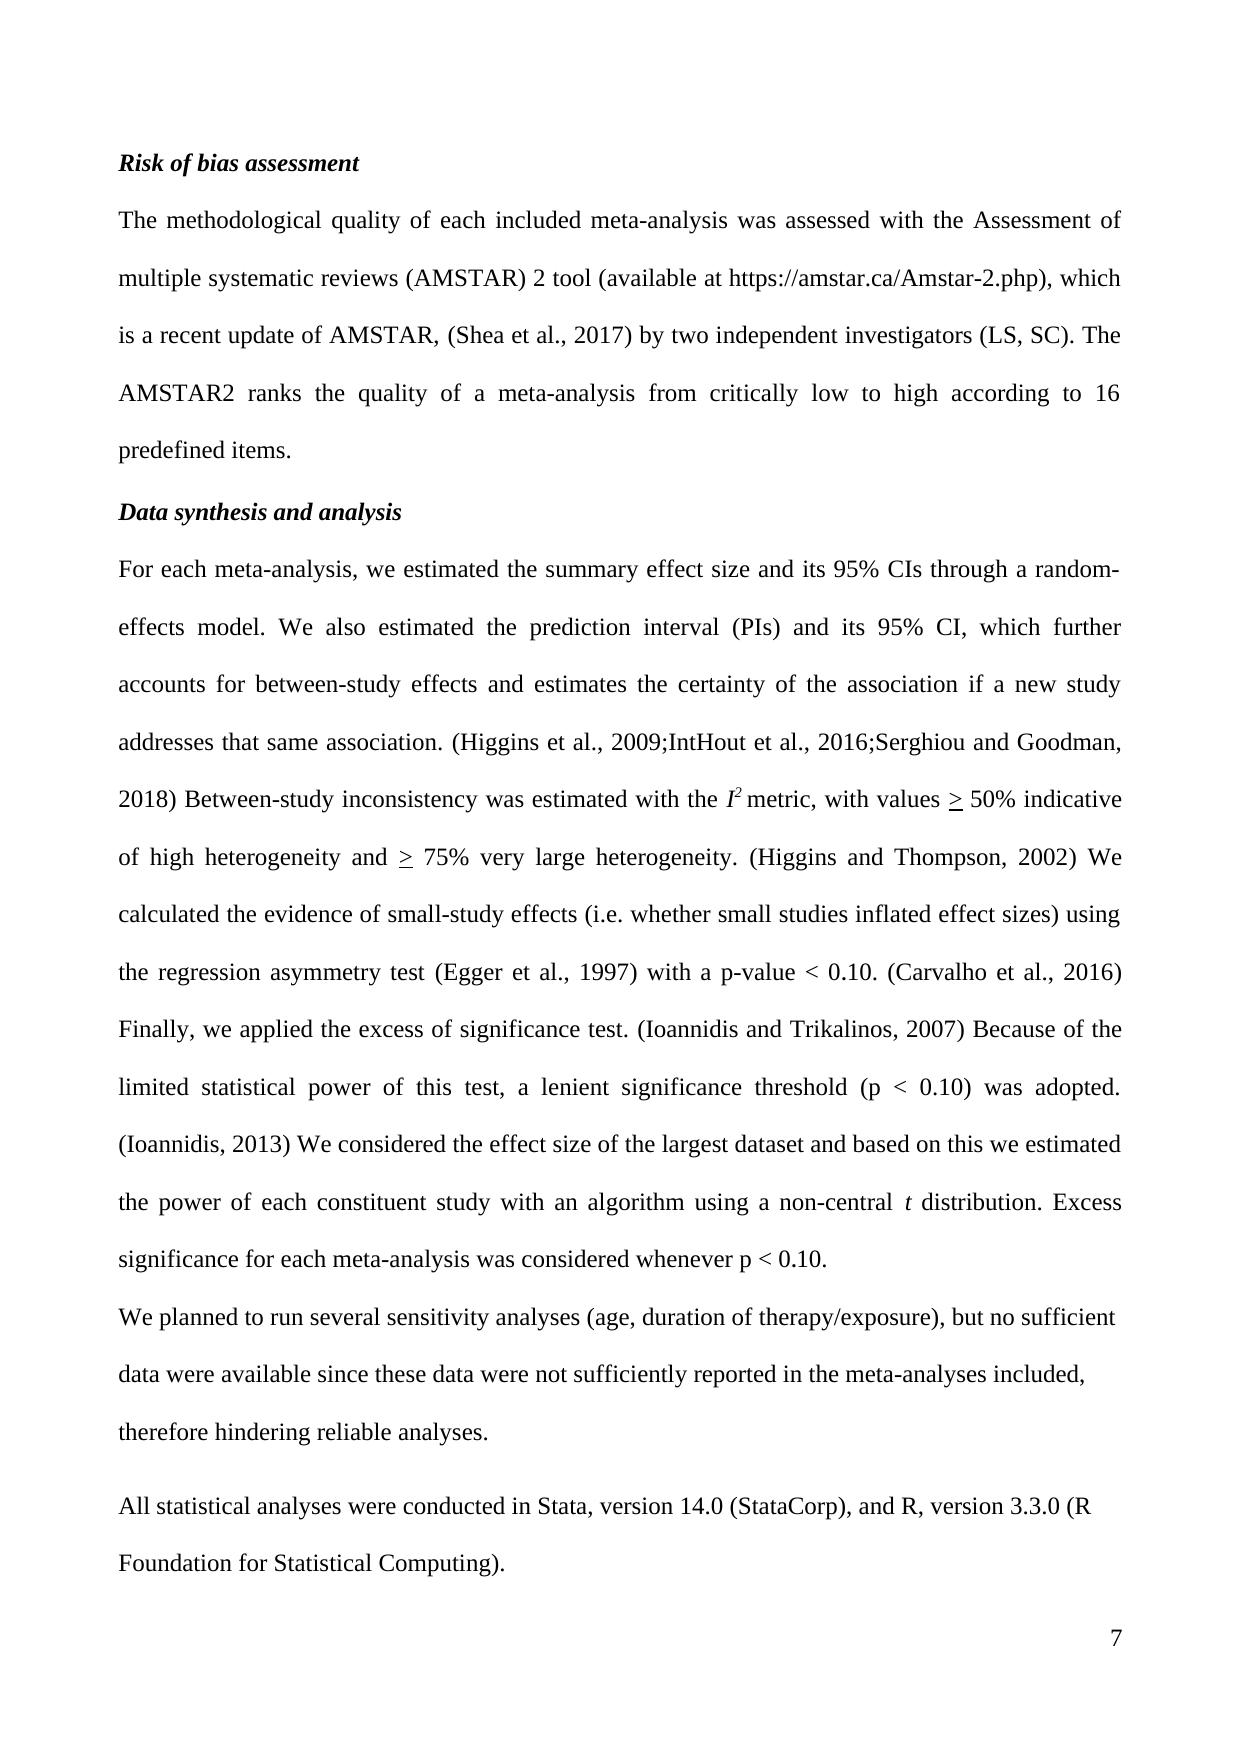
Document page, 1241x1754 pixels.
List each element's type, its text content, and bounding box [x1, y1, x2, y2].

subtitle Risk of bias assessment [118, 148, 1122, 176]
text For each meta-analysis, we estimated the summary effect size and its 95% CIs through a random-effects model. We also estimated the prediction interval (PIs) and its 95% CI, which further accounts for between-study effects and estimates the certainty of the association if a new study addresses that same association. (Higgins et al., 2009;IntHout et al., 2016;Serghiou and Goodman, 2018) Between-study inconsistency was estimated with the I2 metric, with values > 50% indicative of high heterogeneity and > 75% very large heterogeneity. (Higgins and Thompson, 2002) We calculated the evidence of small-study effects (i.e. whether small studies inflated effect sizes) using the regression asymmetry test (Egger et al., 1997) with a p-value < 0.10. (Carvalho et al., 2016) Finally, we applied the excess of significance test. (Ioannidis and Trikalinos, 2007) Because of the limited statistical power of this test, a lenient significance threshold (p < 0.10) was adopted. (Ioannidis, 2013) We considered the effect size of the largest dataset and based on this we estimated the power of each constituent study with an algorithm using a non-central t distribution. Excess significance for each meta-analysis was considered whenever p < 0.10. [118, 554, 1122, 1273]
text We planned to run several sensitivity analyses (age, duration of therapy/exposure), but no sufficient data were available since these data were not sufficiently reported in the meta-analyses included, therefore hindering reliable analyses. [118, 1302, 1122, 1446]
text All statistical analyses were conducted in Stata, version 14.0 (StataCorp), and R, version 3.3.0 (R Foundation for Statistical Computing). [118, 1491, 1122, 1577]
subtitle Data synthesis and analysis [118, 497, 1122, 526]
text The methodological quality of each included meta-analysis was assessed with the Assessment of multiple systematic reviews (AMSTAR) 2 tool (available at https://amstar.ca/Amstar-2.php), which is a recent update of AMSTAR, (Shea et al., 2017) by two independent investigators (LS, SC). The AMSTAR2 ranks the quality of a meta-analysis from critically low to high according to 16 predefined items. [118, 205, 1122, 464]
